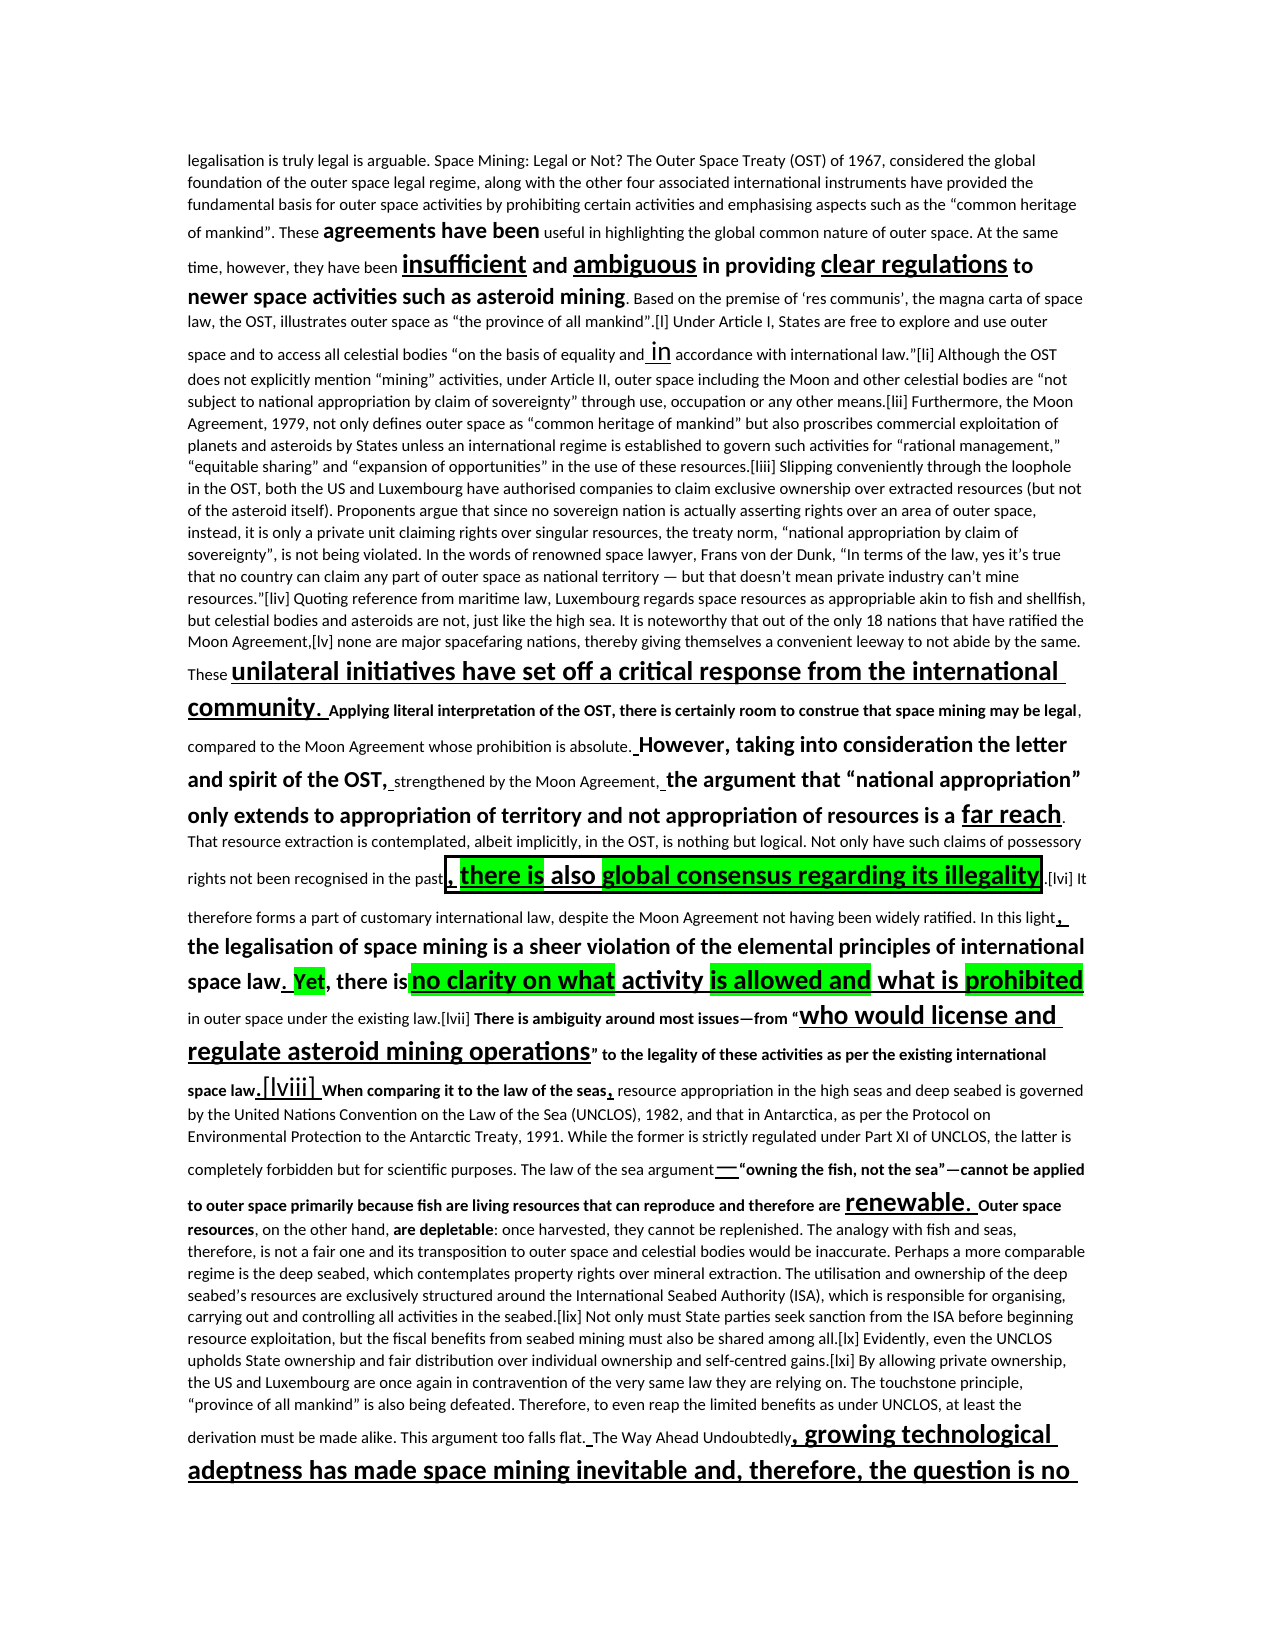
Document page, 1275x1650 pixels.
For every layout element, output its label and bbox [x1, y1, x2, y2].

text [187, 150, 1087, 1486]
